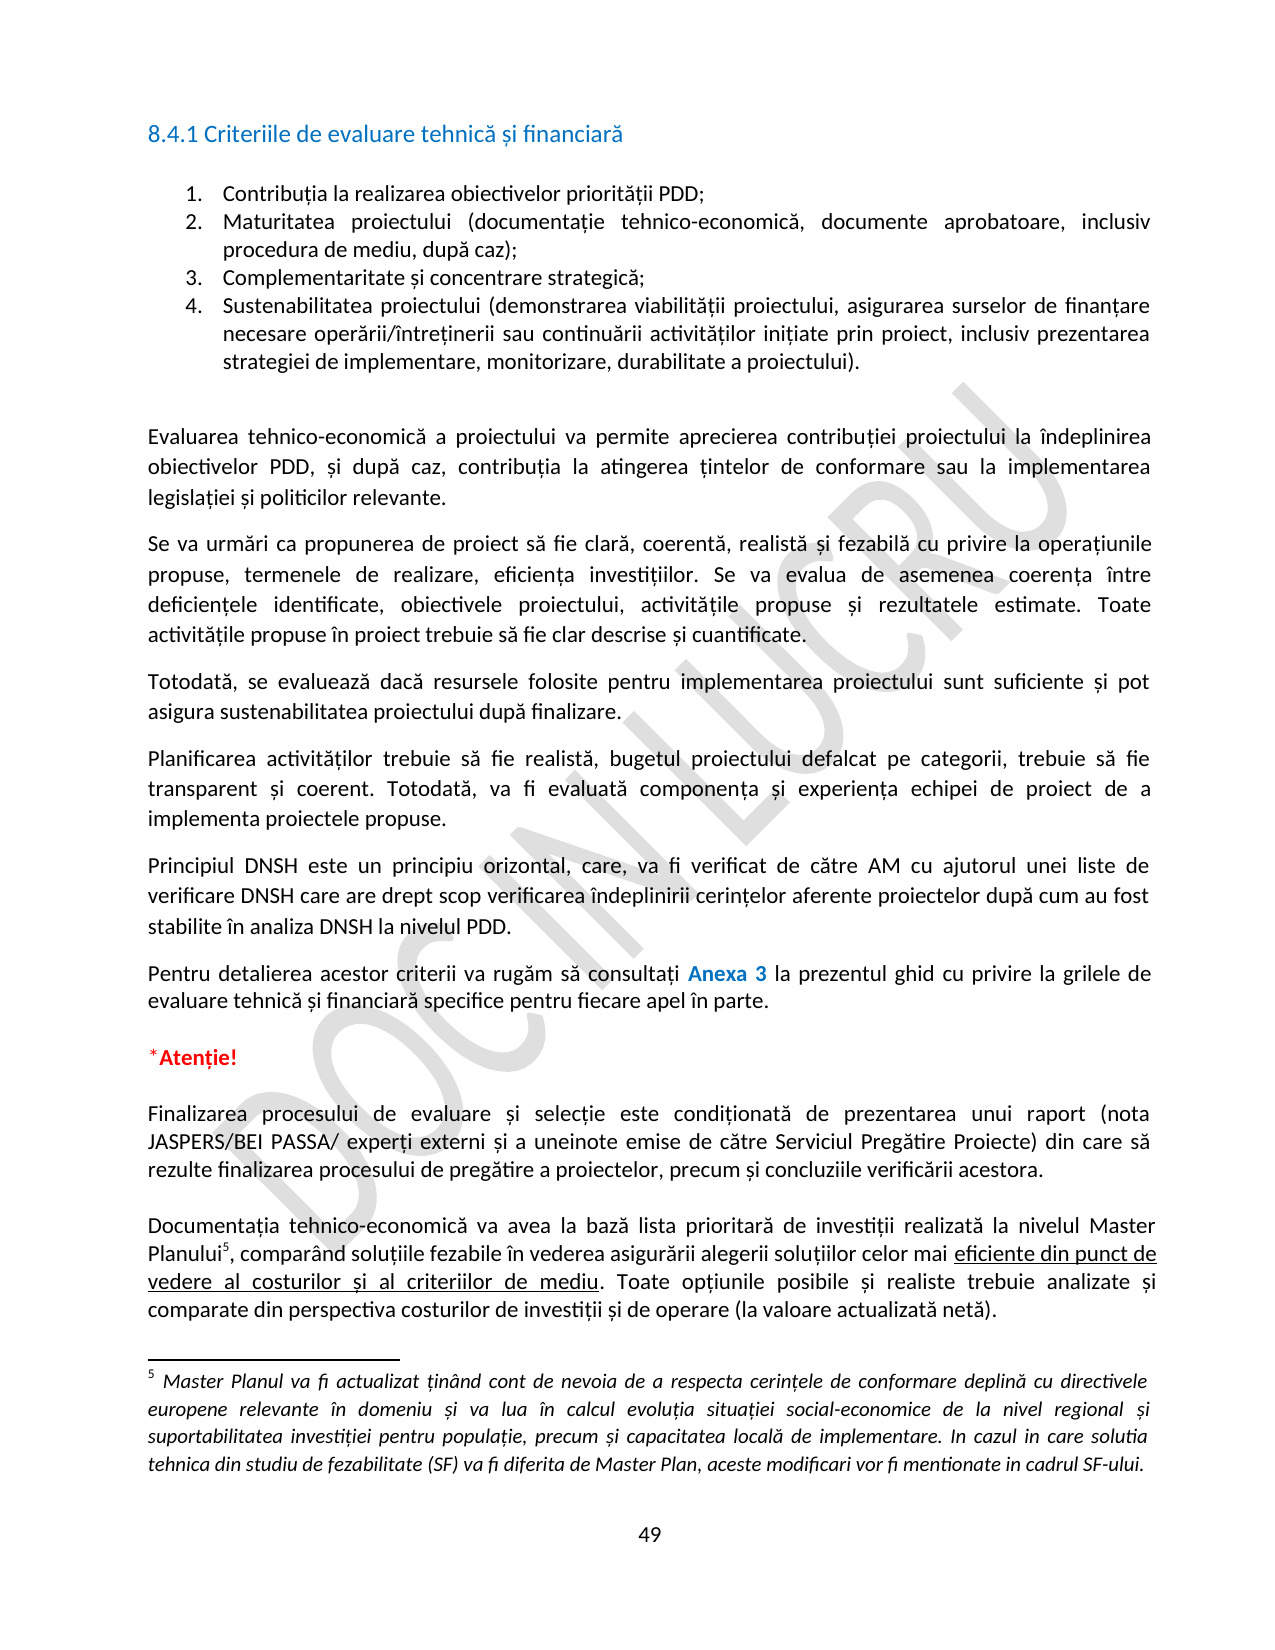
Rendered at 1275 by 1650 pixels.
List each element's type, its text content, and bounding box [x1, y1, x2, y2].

text Se va urmări ca propunerea de proiect să fie clară, coerentă, realistă şi fezabilă cu privire la operaţiunile propuse, termenele de realizare, eficienţa investiţiilor. Se va evalua de asemenea coerenţa între deficiențele identificate, obiectivele proiectului, activităţile propuse şi rezultatele estimate. Toate activităţile propuse în proiect trebuie să fie clar descrise şi cuantificate. [148, 529, 1152, 648]
text Planificarea activităţilor trebuie să fie realistă, bugetul proiectului defalcat pe categorii, trebuie să fie transparent şi coerent. Totodată, va fi evaluată componenţa şi experienţa echipei de proiect de a implementa proiectele propuse. [148, 744, 1152, 832]
list Contribuția la realizarea obiectivelor priorității PDD; [185, 179, 1152, 207]
text Documentația tehnico-economică va avea la bază lista prioritară de investiții realizată la nivelul Master Planului, comparând soluţiile fezabile în vederea asigurării alegerii soluţiilor celor mai eficiente din punct de vedere al costurilor și al criteriilor de mediu. Toate opțiunile posibile și realiste trebuie analizate și comparate din perspectiva costurilor de investiții și de operare (la valoare actualizată netă). [148, 1211, 1157, 1323]
list Maturitatea proiectului (documentație tehnico-economică, documente aprobatoare, inclusiv procedura de mediu, după caz); [185, 207, 1152, 263]
text Evaluarea tehnico-economică a proiectului va permite aprecierea contribuţiei proiectului la îndeplinirea obiectivelor PDD, şi după caz, contribuţia la atingerea țintelor de conformare sau la implementarea legislaţiei şi politicilor relevante. [148, 422, 1152, 511]
text *Atenție! [148, 1043, 1152, 1071]
list Complementaritate și concentrare strategică; [185, 263, 1152, 291]
text Pentru detalierea acestor criterii va rugăm să consultați Anexa 3 la prezentul ghid cu privire la grilele de evaluare tehnică și financiară specifice pentru fiecare apel în parte. [148, 959, 1152, 1015]
subtitle 8.4.1 Criteriile de evaluare tehnică și financiară [148, 118, 1152, 149]
text Principiul DNSH este un principiu orizontal, care, va fi verificat de către AM cu ajutorul unei liste de verificare DNSH care are drept scop verificarea îndeplinirii cerințelor aferente proiectelor după cum au fost stabilite în analiza DNSH la nivelul PDD. [148, 851, 1152, 940]
text Finalizarea procesului de evaluare și selecție este condiționată de prezentarea unui raport (nota JASPERS/BEI PASSA/ experți externi și a uneinote emise de către Serviciul Pregătire Proiecte) din care să rezulte finalizarea procesului de pregătire a proiectelor, precum și concluziile verificării acestora. [148, 1099, 1152, 1183]
text Totodată, se evaluează dacă resursele folosite pentru implementarea proiectului sunt suficiente și pot asigura sustenabilitatea proiectului după finalizare. [148, 667, 1152, 725]
list Sustenabilitatea proiectului (demonstrarea viabilității proiectului, asigurarea surselor de finanțare necesare operării/întreținerii sau continuării activităților inițiate prin proiect, inclusiv prezentarea strategiei de implementare, monitorizare, durabilitate a proiectului). [185, 291, 1152, 375]
